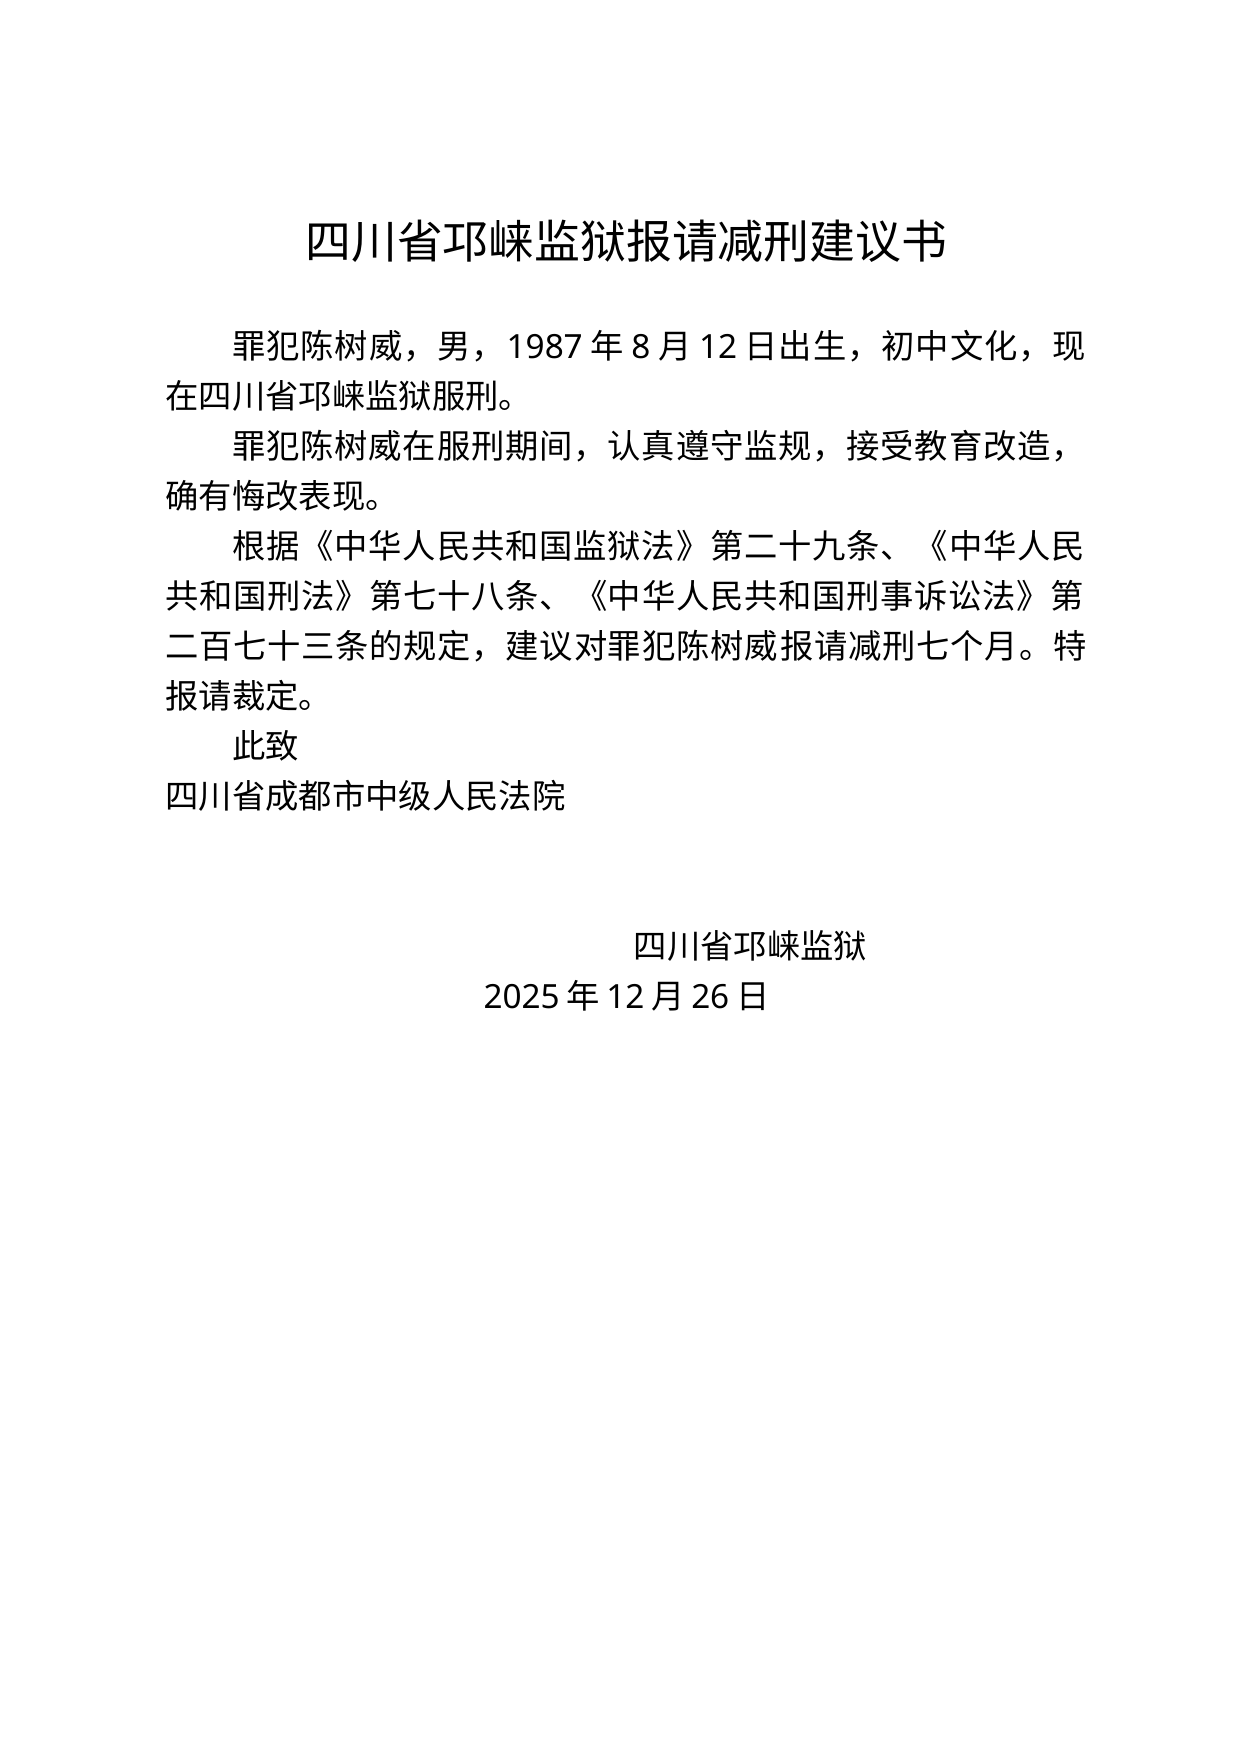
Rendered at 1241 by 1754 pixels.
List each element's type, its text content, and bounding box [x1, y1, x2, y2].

text 四川省邛崃监狱 [165, 918, 1087, 968]
text 2025年12月26日 [165, 968, 1087, 1018]
text 根据《中华人民共和国监狱法》第二十九条、《中华人民共和国刑法》第七十八条、《中华人民共和国刑事诉讼法》第二百七十三条的规定，建议对罪犯陈树威报请减刑七个月。特报请裁定。 [165, 518, 1087, 718]
text 四川省邛崃监狱报请减刑建议书 [165, 218, 1087, 268]
text 此致 [165, 718, 1087, 768]
text 罪犯陈树威在服刑期间，认真遵守监规，接受教育改造，确有悔改表现。 [165, 418, 1087, 518]
text 四川省成都市中级人民法院 [165, 768, 1087, 818]
text 罪犯陈树威，男，1987年8月12日出生，初中文化，现在四川省邛崃监狱服刑。 [165, 318, 1087, 418]
